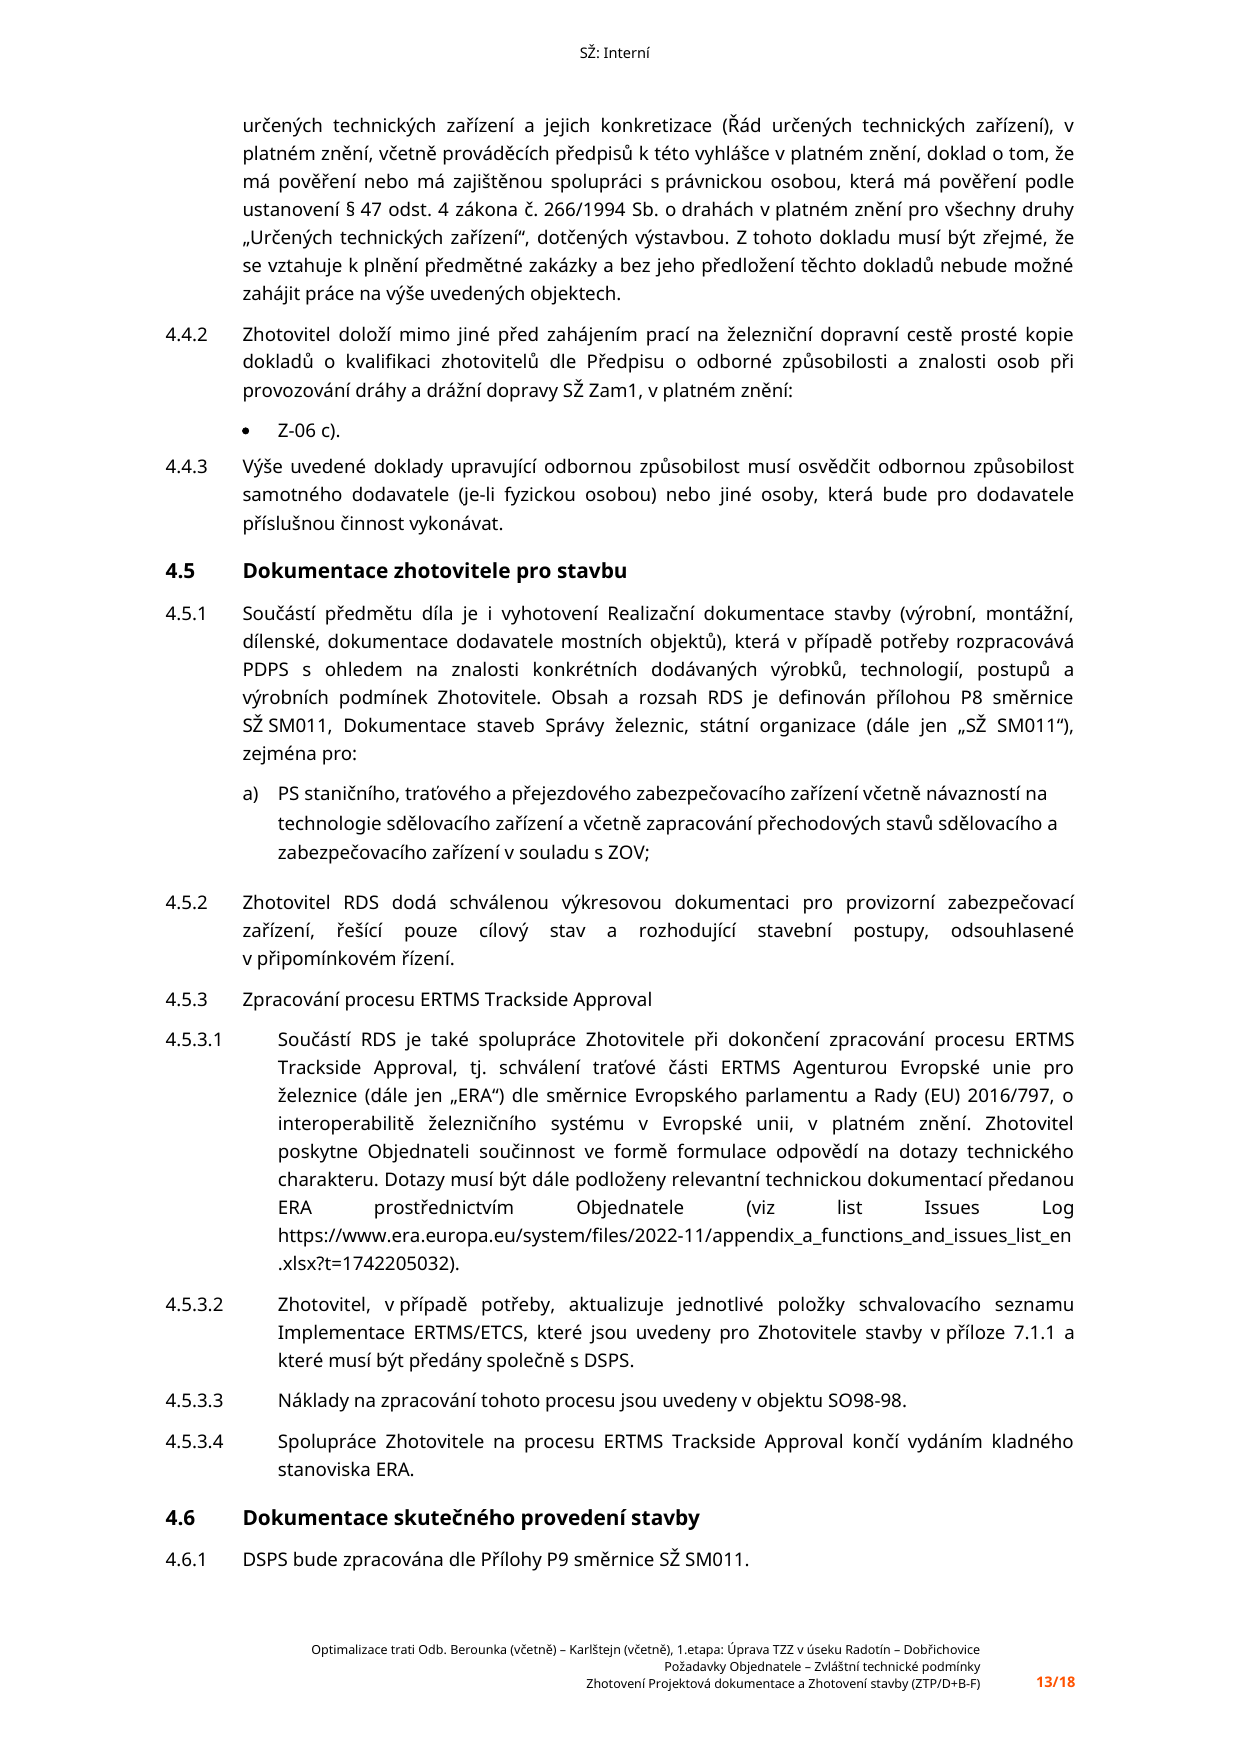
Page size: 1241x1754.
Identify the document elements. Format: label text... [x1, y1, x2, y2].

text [165, 112, 1075, 306]
text Spolupráce Zhotovitele na procesu ERTMS Trackside Approval končí vydáním kladného stanoviska ERA. [165, 1428, 1075, 1482]
text Zhotovitel RDS dodá schválenou výkresovou dokumentaci pro provizorní zabezpečovací zařízení, řešící pouze cílový stav a rozhodující stavební postupy, odsouhlasené v připomínkovém řízení. [165, 889, 1075, 971]
text Dokumentace zhotovitele pro stavbu [165, 557, 1075, 585]
list Zpracování procesu ERTMS Trackside Approval [165, 986, 1075, 1011]
text Náklady na zpracování tohoto procesu jsou uvedeny v objektu SO98-98. [165, 1388, 1075, 1413]
text Dokumentace skutečného provedení stavby [165, 1503, 1075, 1531]
text DSPS bude zpracována dle Přílohy P9 směrnice SŽ SM011. [165, 1547, 1075, 1572]
text Součástí RDS je také spolupráce Zhotovitele při dokončení zpracování procesu ERTMS Trackside Approval, tj. schválení traťové části ERTMS Agenturou Evropské unie pro železnice (dále jen „ERA“) dle směrnice Evropského parlamentu a Rady (EU) 2016/797, o interoperabilitě železničního systému v Evropské unii, v platném znění. Zhotovitel poskytne Objednateli součinnost ve formě formulace odpovědí na dotazy technického charakteru. Dotazy musí být dále podloženy relevantní technickou dokumentací předanou ERA prostřednictvím Objednatele (viz list Issues Log https://www.era.europa.eu/system/files/2022-11/appendix_a_functions_and_issues_list_en.xlsx?t=1742205032). [165, 1026, 1075, 1276]
list PS staničního, traťového a přejezdového zabezpečovacího zařízení včetně návazností na technologie sdělovacího zařízení a včetně zapracování přechodových stavů sdělovacího a zabezpečovacího zařízení v souladu s ZOV; [242, 781, 1075, 865]
text Výše uvedené doklady upravující odbornou způsobilost musí osvědčit odbornou způsobilost samotného dodavatele (je-li fyzickou osobou) nebo jiné osoby, která bude pro dodavatele příslušnou činnost vykonávat. [165, 454, 1075, 535]
text Zhotovitel, v případě potřeby, aktualizuje jednotlivé položky schvalovacího seznamu Implementace ERTMS/ETCS, které jsou uvedeny pro Zhotovitele stavby v příloze 7.1.1 a které musí být předány společně s DSPS. [165, 1291, 1075, 1373]
text Součástí předmětu díla je i vyhotovení Realizační dokumentace stavby (výrobní, montážní, dílenské, dokumentace dodavatele mostních objektů), která v případě potřeby rozpracovává PDPS s ohledem na znalosti konkrétních dodávaných výrobků, technologií, postupů a výrobních podmínek Zhotovitele. Obsah a rozsah RDS je definován přílohou P8 směrnice SŽ SM011, Dokumentace staveb Správy železnic, státní organizace (dále jen „SŽ SM011“), zejména pro: [165, 600, 1075, 766]
text Z-06 c). [242, 417, 1075, 443]
text Zhotovitel doloží mimo jiné před zahájením prací na železniční dopravní cestě prosté kopie dokladů o kvalifikaci zhotovitelů dle Předpisu o odborné způsobilosti a znalosti osob při provozování dráhy a drážní dopravy SŽ Zam1, v platném znění: [165, 321, 1075, 402]
